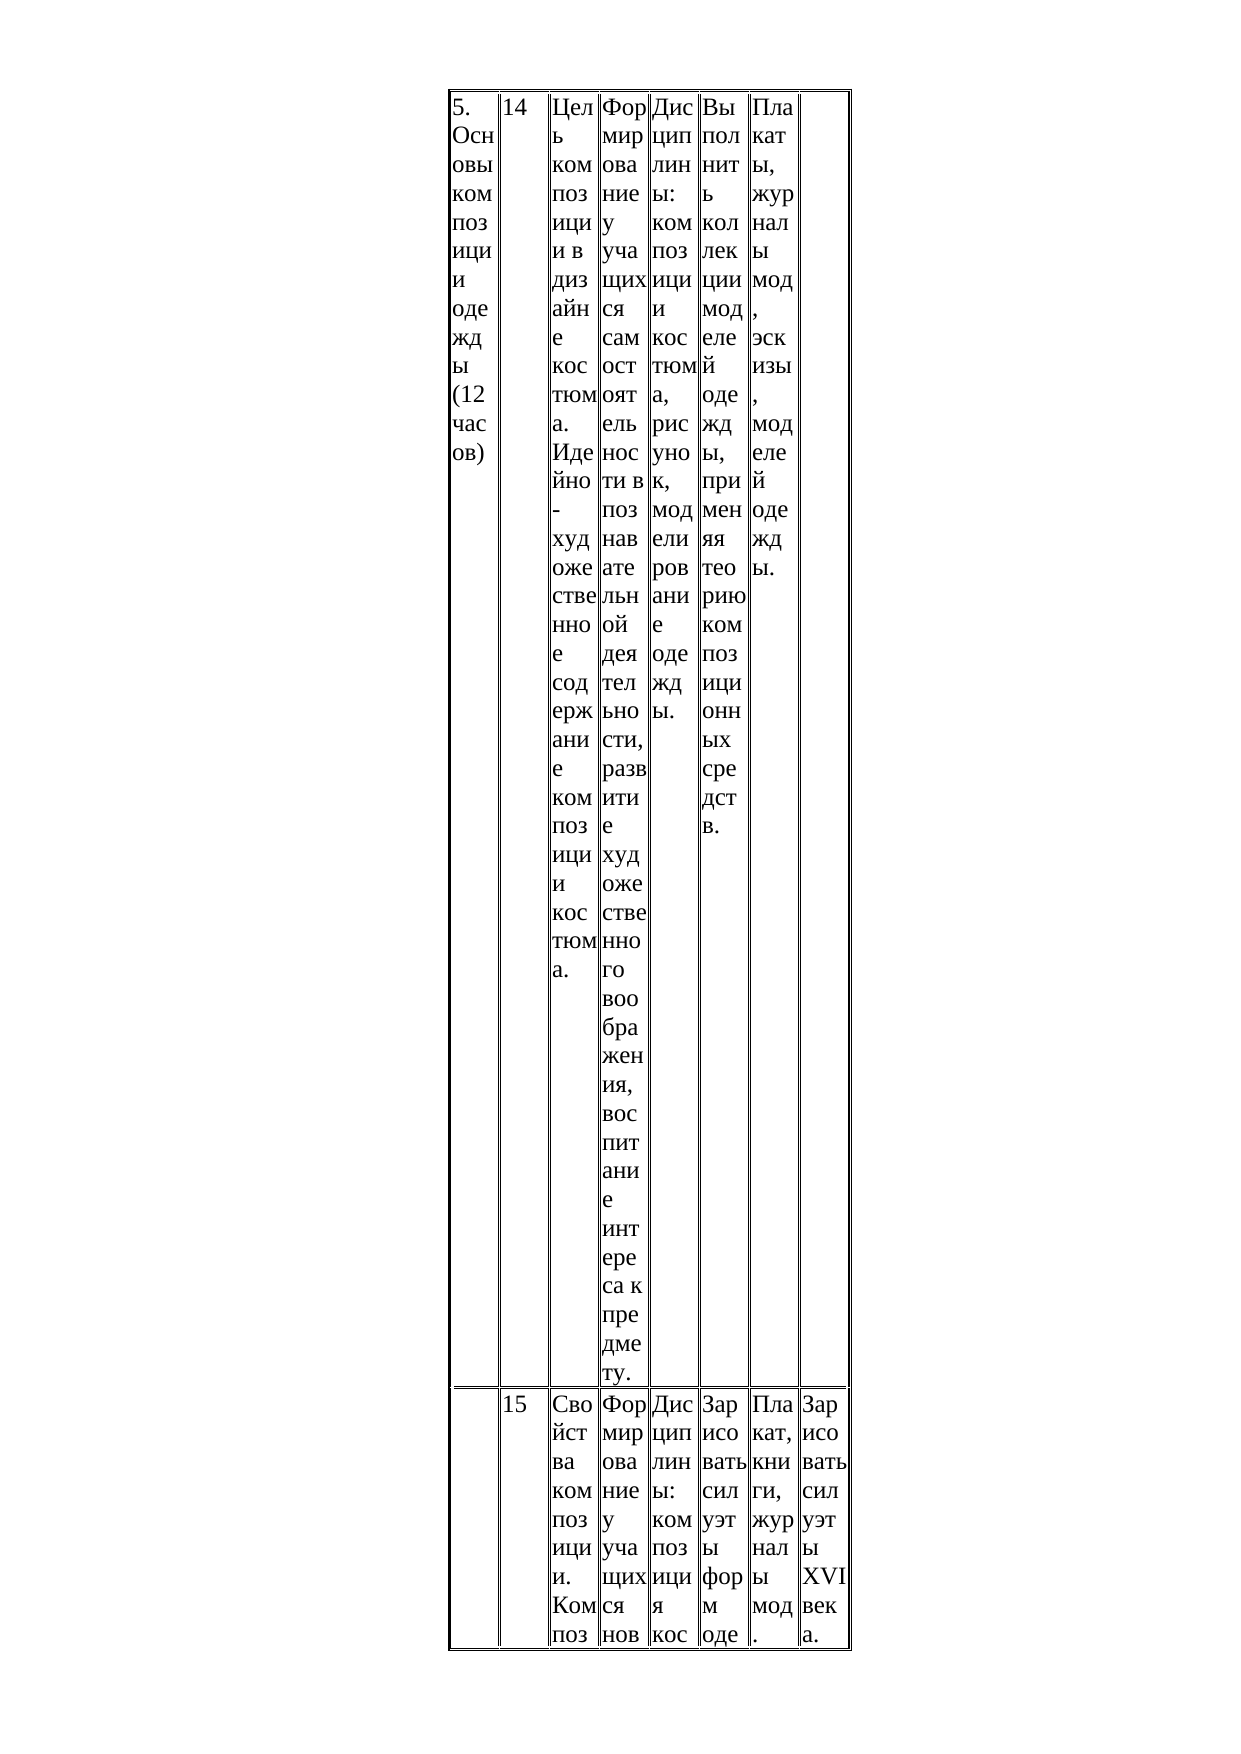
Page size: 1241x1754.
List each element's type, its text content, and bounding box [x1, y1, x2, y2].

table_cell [550, 1389, 599, 1647]
table_cell Выполнить коллекции моделей одежды, применяя теорию композиционных средств. [700, 92, 749, 1386]
table_cell 15 [500, 1389, 549, 1647]
table_cell 14 [500, 92, 549, 1386]
table_cell Цель композиции в дизайне костюма. Идейно - художественное содержание композиции костюма. [550, 92, 599, 1386]
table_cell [700, 1389, 749, 1647]
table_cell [600, 1389, 649, 1647]
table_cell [800, 1386, 850, 1647]
table_cell Формирование у учащихся самостоятельности в познавательной деятельности, развитие художественного воображения, воспитание интереса к предмету. [600, 92, 649, 1386]
table_cell Дисциплины: композиции костюма, рисунок, моделирование одежды. [650, 92, 699, 1386]
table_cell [650, 1389, 699, 1647]
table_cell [750, 1389, 799, 1647]
table_cell [450, 1386, 499, 1647]
table_cell 5. Основы композиции одежды (12 часов) [451, 92, 499, 1386]
table_cell Плакаты, журналы мод, эскизы, моделей одежды. [750, 92, 799, 1386]
table_cell [800, 92, 848, 1386]
